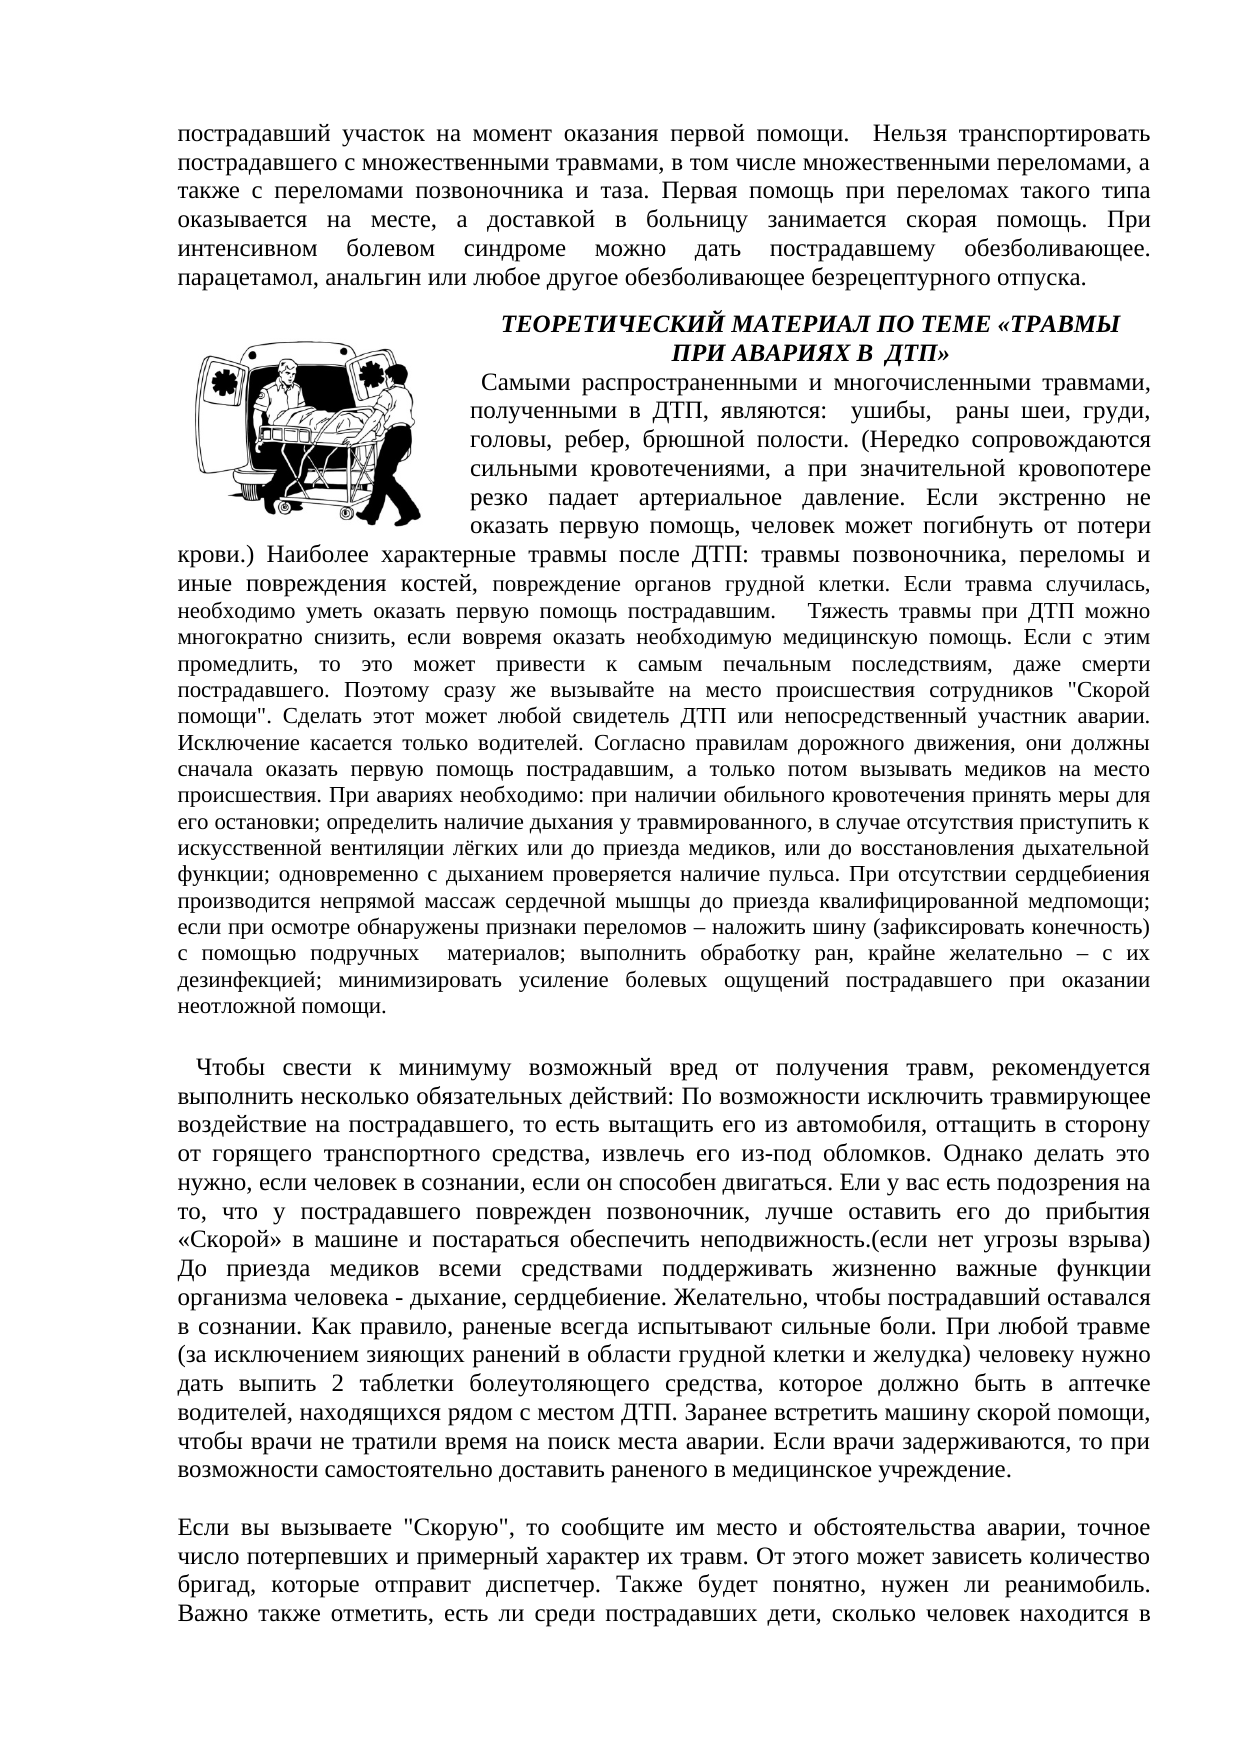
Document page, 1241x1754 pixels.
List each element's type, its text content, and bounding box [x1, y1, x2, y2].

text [177, 1512, 1152, 1627]
text Самыми распространенными и многочисленными травмами, полученными в ДТП, являются: ушибы, раны шеи, груди, головы, ребер, брюшной полости. (Нередко сопровождаются сильными кровотечениями, а при значительной кровопотере резко падает артериальное давление. Если экстренно не оказать первую помощь, человек может погибнуть от потери крови.) Наиболее характерные травмы после ДТП: травмы позвоночника, переломы и иные повреждения костей, повреждение органов грудной клетки. Если травма случилась, необходимо уметь оказать первую помощь пострадавшим. Тяжесть травмы при ДТП можно многократно снизить, если вовремя оказать необходимую медицинскую помощь. Если с этим промедлить, то это может привести к самым печальным последствиям, даже смерти пострадавшего. Поэтому сразу же вызывайте на место происшествия сотрудников "Скорой помощи". Сделать этот может любой свидетель ДТП или непосредственный участник аварии. Исключение касается только водителей. Согласно правилам дорожного движения, они должны сначала оказать первую помощь пострадавшим, а только потом вызывать медиков на место происшествия. При авариях необходимо: при наличии обильного кровотечения принять меры для его остановки; определить наличие дыхания у травмированного, в случае отсутствия приступить к искусственной вентиляции лёгких или до приезда медиков, или до восстановления дыхательной функции; одновременно с дыханием проверяется наличие пульса. При отсутствии сердцебиения производится непрямой массаж сердечной мышцы до приезда квалифицированной медпомощи; если при осмотре обнаружены признаки переломов – наложить шину (зафиксировать конечность) с помощью подручных материалов; выполнить обработку ран, крайне желательно – с их дезинфекцией; минимизировать усиление болевых ощущений пострадавшего при оказании неотложной помощи. [177, 367, 1152, 1018]
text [177, 118, 1152, 291]
picture [165, 332, 451, 535]
text Чтобы свести к минимуму возможный вред от получения травм, рекомендуется выполнить несколько обязательных действий: По возможности исключить травмирующее воздействие на пострадавшего, то есть вытащить его из автомобиля, оттащить в сторону от горящего транспортного средства, извлечь его из-под обломков. Однако делать это нужно, если человек в сознании, если он способен двигаться. Ели у вас есть подозрения на то, что у пострадавшего поврежден позвоночник, лучше оставить его до прибытия «Скорой» в машине и постараться обеспечить неподвижность.(если нет угрозы взрыва) До приезда медиков всеми средствами поддерживать жизненно важные функции организма человека - дыхание, сердцебиение. Желательно, чтобы пострадавший оставался в сознании. Как правило, раненые всегда испытывают сильные боли. При любой травме (за исключением зияющих ранений в области грудной клетки и желудка) человеку нужно дать выпить 2 таблетки болеутоляющего средства, которое должно быть в аптечке водителей, находящихся рядом с местом ДТП. Заранее встретить машину скорой помощи, чтобы врачи не тратили время на поиск места аварии. Если врачи задерживаются, то при возможности самостоятельно доставить раненого в медицинское учреждение. [177, 1052, 1152, 1483]
text ТЕОРЕТИЧЕСКИЙ МАТЕРИАЛ ПО ТЕМЕ «ТРАВМЫ ПРИ АВАРИЯХ В ДТП» [177, 309, 1152, 367]
